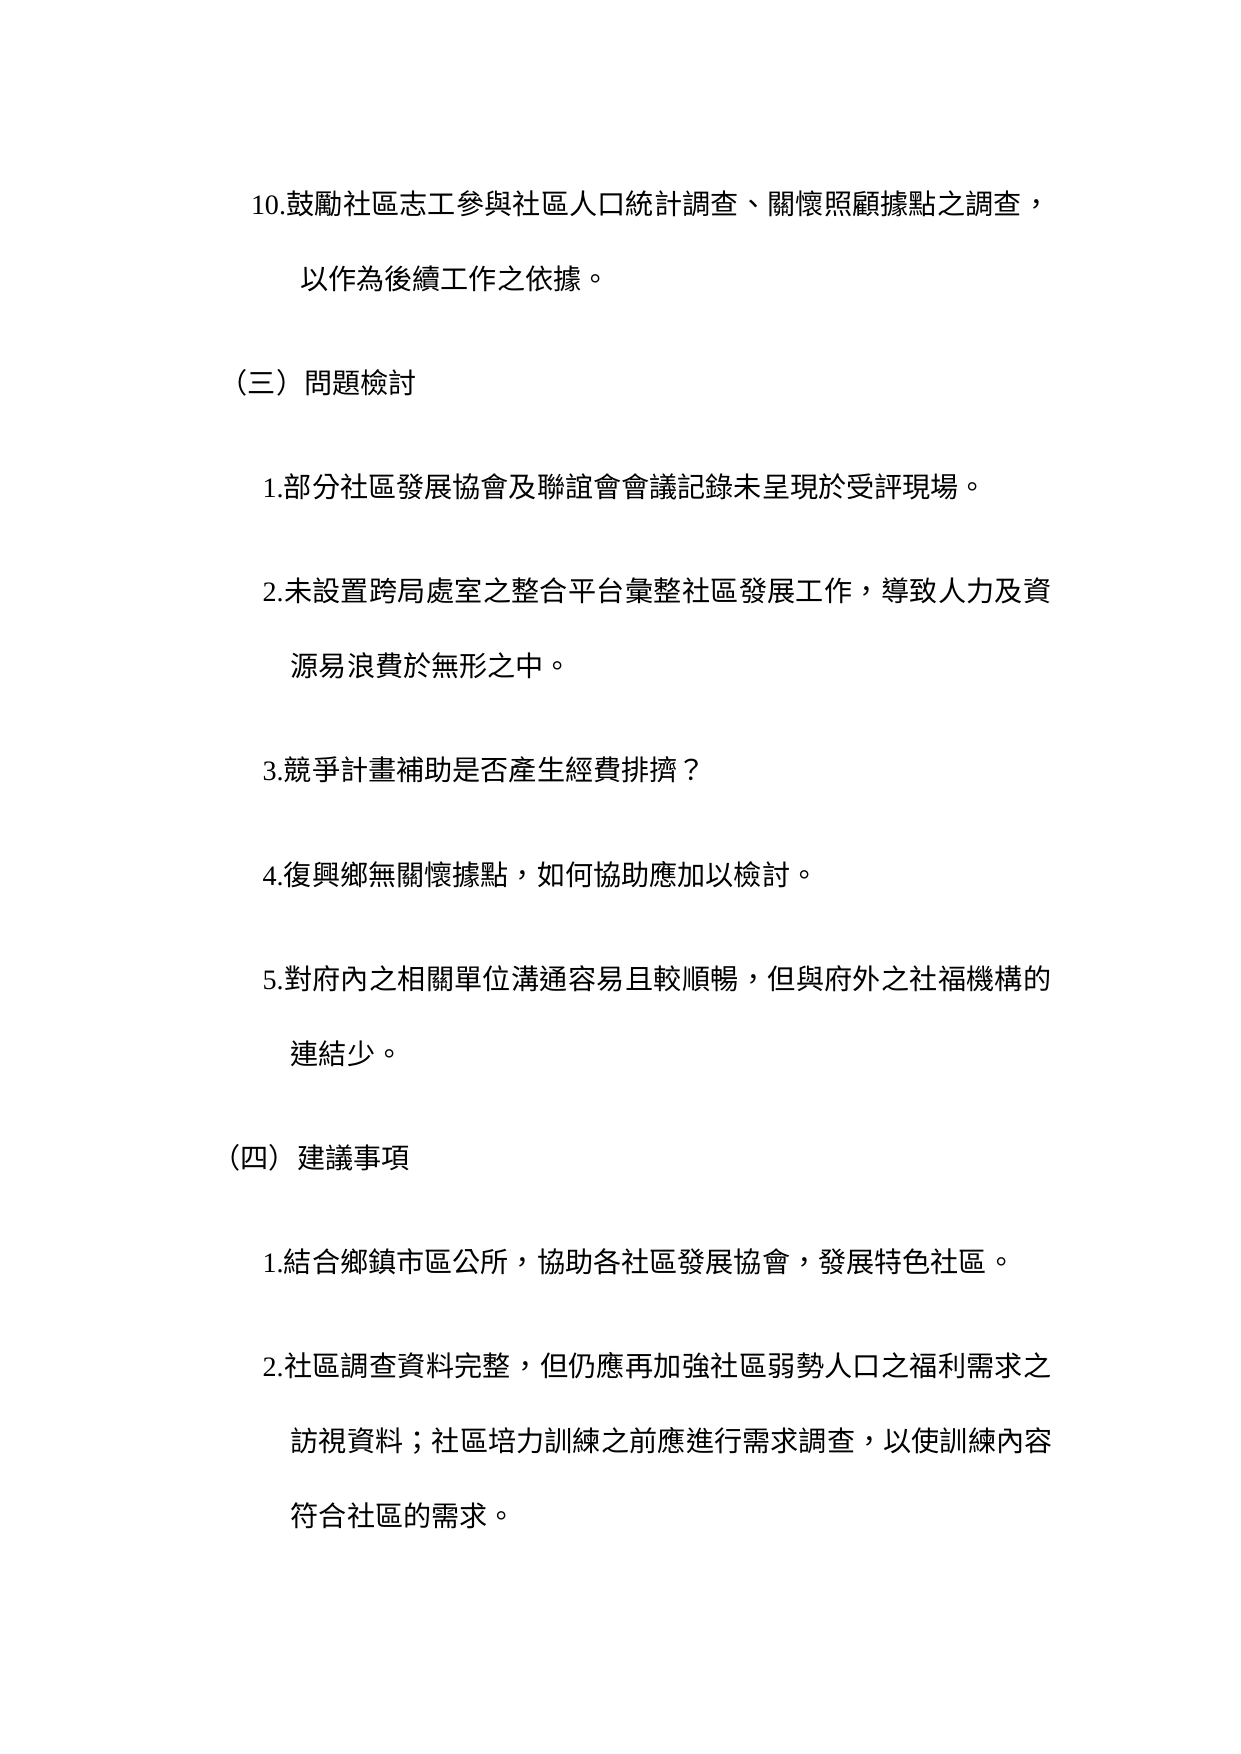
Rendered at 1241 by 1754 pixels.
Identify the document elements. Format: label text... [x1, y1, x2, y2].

text （三）問題檢討 [187, 344, 1053, 419]
text 4.復興鄉無關懷據點，如何協助應加以檢討。 [262, 835, 1053, 910]
text 3.競爭計畫補助是否產生經費排擠？ [262, 731, 1053, 806]
text （四）建議事項 [187, 1119, 978, 1194]
text 1.結合鄉鎮市區公所，協助各社區發展協會，發展特色社區。 [262, 1223, 1053, 1298]
text 10.鼓勵社區志工參與社區人口統計調查、關懷照顧據點之調查，以作為後續工作之依據。 [244, 164, 1053, 314]
text 2.未設置跨局處室之整合平台彙整社區發展工作，導致人力及資源易浪費於無形之中。 [262, 552, 1053, 702]
text 1.部分社區發展協會及聯誼會會議記錄未呈現於受評現場。 [262, 448, 1053, 523]
text 5.對府內之相關單位溝通容易且較順暢，但與府外之社福機構的連結少。 [262, 939, 1053, 1089]
text 2.社區調查資料完整，但仍應再加強社區弱勢人口之福利需求之訪視資料；社區培力訓練之前應進行需求調查，以使訓練內容符合社區的需求。 [262, 1327, 1053, 1552]
